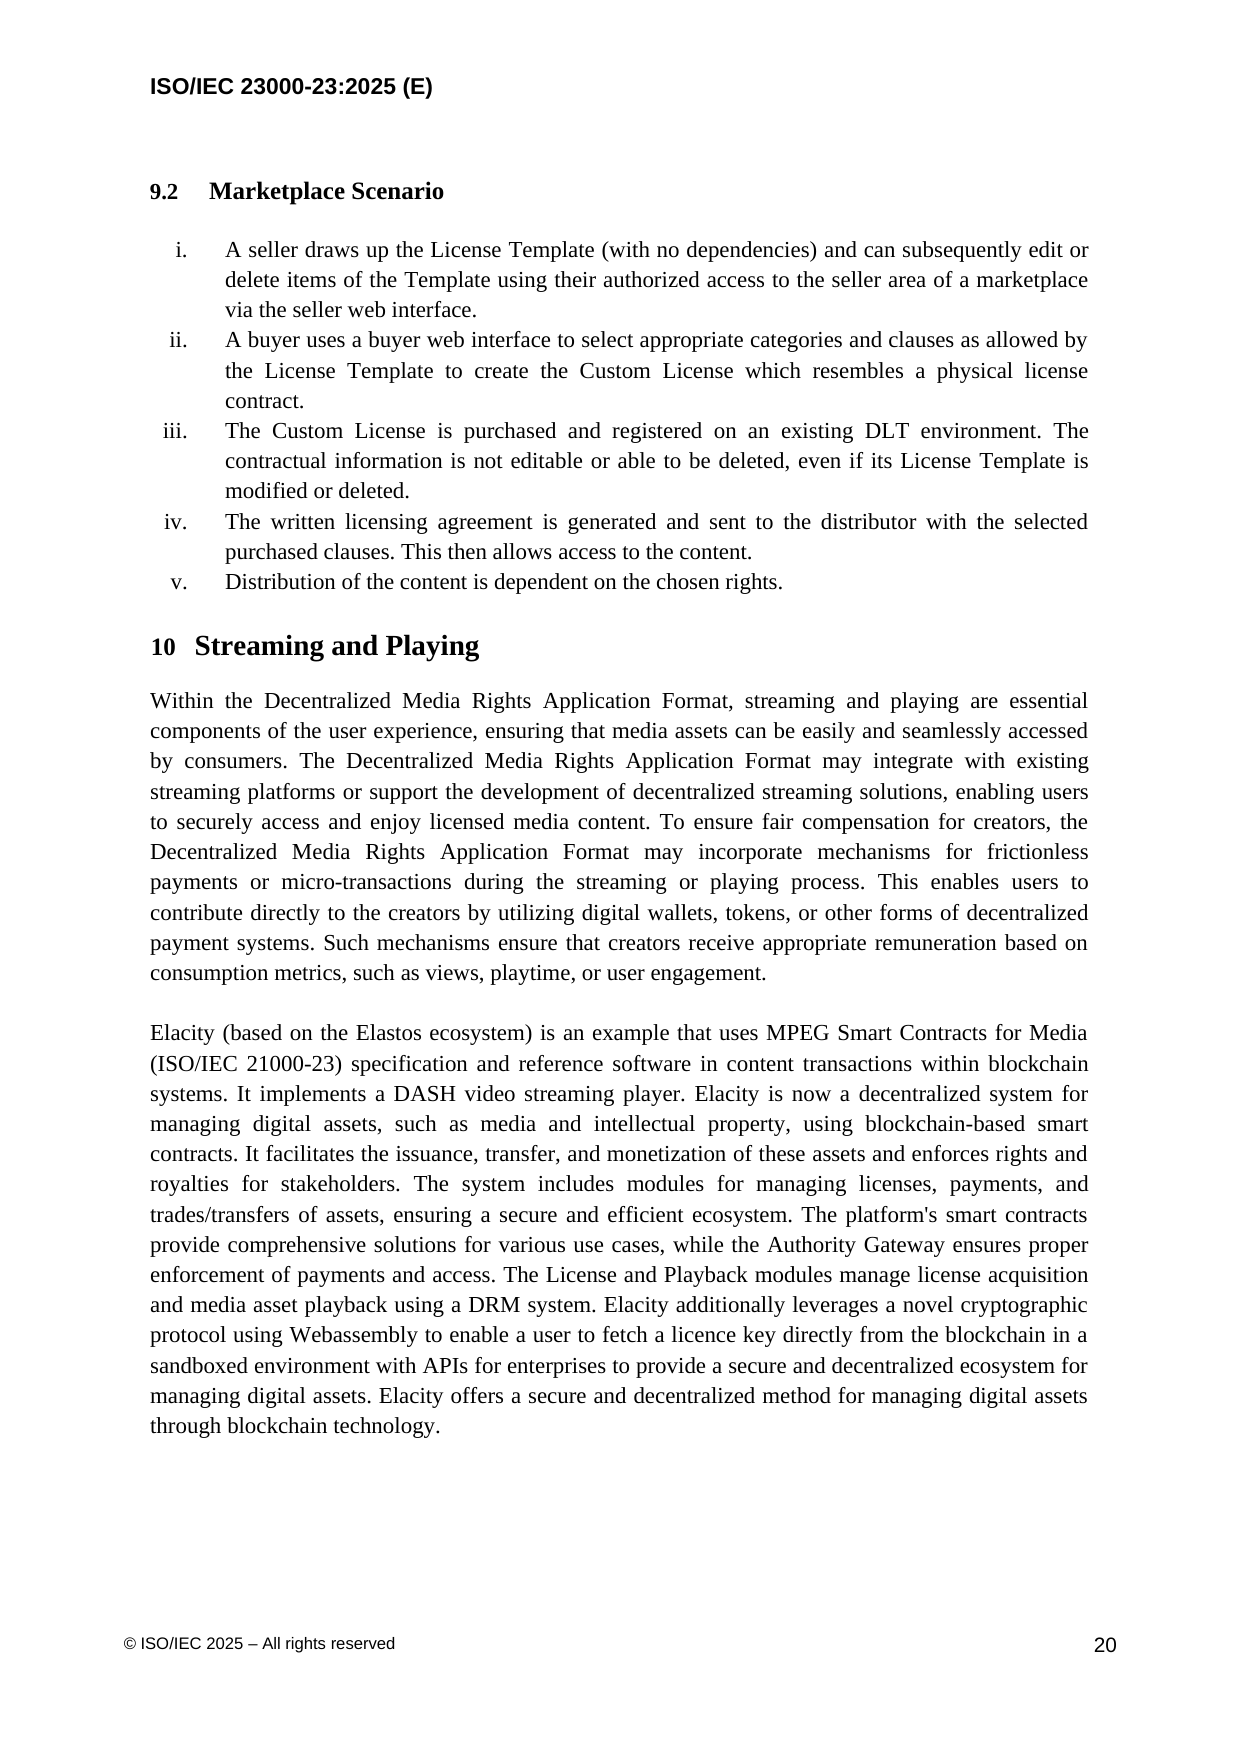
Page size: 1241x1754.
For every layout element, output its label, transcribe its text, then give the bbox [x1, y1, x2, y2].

list The written licensing agreement is generated and sent to the distributor with the selected purchased clauses. This then allows access to the content. [187, 508, 1090, 564]
list A seller draws up the License Template (with no dependencies) and can subsequently edit or delete items of the Template using their authorized access to the seller area of a marketplace via the seller web interface. [187, 236, 1090, 323]
text Elacity (based on the Elastos ecosystem) is an example that uses MPEG Smart Contracts for Media (ISO/IEC 21000-23) specification and reference software in content transactions within blockchain systems. It implements a DASH video streaming player. Elacity is now a decentralized system for managing digital assets, such as media and intellectual property, using blockchain-based smart contracts. It facilitates the issuance, transfer, and monetization of these assets and enforces rights and royalties for stakeholders. The system includes modules for managing licenses, payments, and trades/transfers of assets, ensuring a secure and efficient ecosystem. The platform's smart contracts provide comprehensive solutions for various use cases, while the Authority Gateway ensures proper enforcement of payments and access. The License and Playback modules manage license acquisition and media asset playback using a DRM system. Elacity additionally leverages a novel cryptographic protocol using Webassembly to enable a user to fetch a licence key directly from the blockchain in a sandboxed environment with APIs for enterprises to provide a secure and decentralized ecosystem for managing digital assets. Elacity offers a secure and decentralized method for managing digital assets through blockchain technology. [150, 1019, 1090, 1438]
list Distribution of the content is dependent on the chosen rights. [187, 568, 1090, 594]
subtitle Marketplace Scenario [149, 176, 1090, 205]
list The Custom License is purchased and registered on an existing DLT environment. The contractual information is not editable or able to be deleted, even if its License Template is modified or deleted. [187, 417, 1090, 504]
text Within the Decentralized Media Rights Application Format, streaming and playing are essential components of the user experience, ensuring that media assets can be easily and seamlessly accessed by consumers. The Decentralized Media Rights Application Format may integrate with existing streaming platforms or support the development of decentralized streaming solutions, enabling users to securely access and enjoy licensed media content. To ensure fair compensation for creators, the Decentralized Media Rights Application Format may incorporate mechanisms for frictionless payments or micro-transactions during the streaming or playing process. This enables users to contribute directly to the creators by utilizing digital wallets, tokens, or other forms of decentralized payment systems. Such mechanisms ensure that creators receive appropriate remuneration based on consumption metrics, such as views, playtime, or user engagement. [150, 687, 1090, 985]
list A buyer uses a buyer web interface to select appropriate categories and clauses as allowed by the License Template to create the Custom License which resembles a physical license contract. [187, 326, 1090, 413]
subtitle Streaming and Playing [151, 628, 1090, 662]
